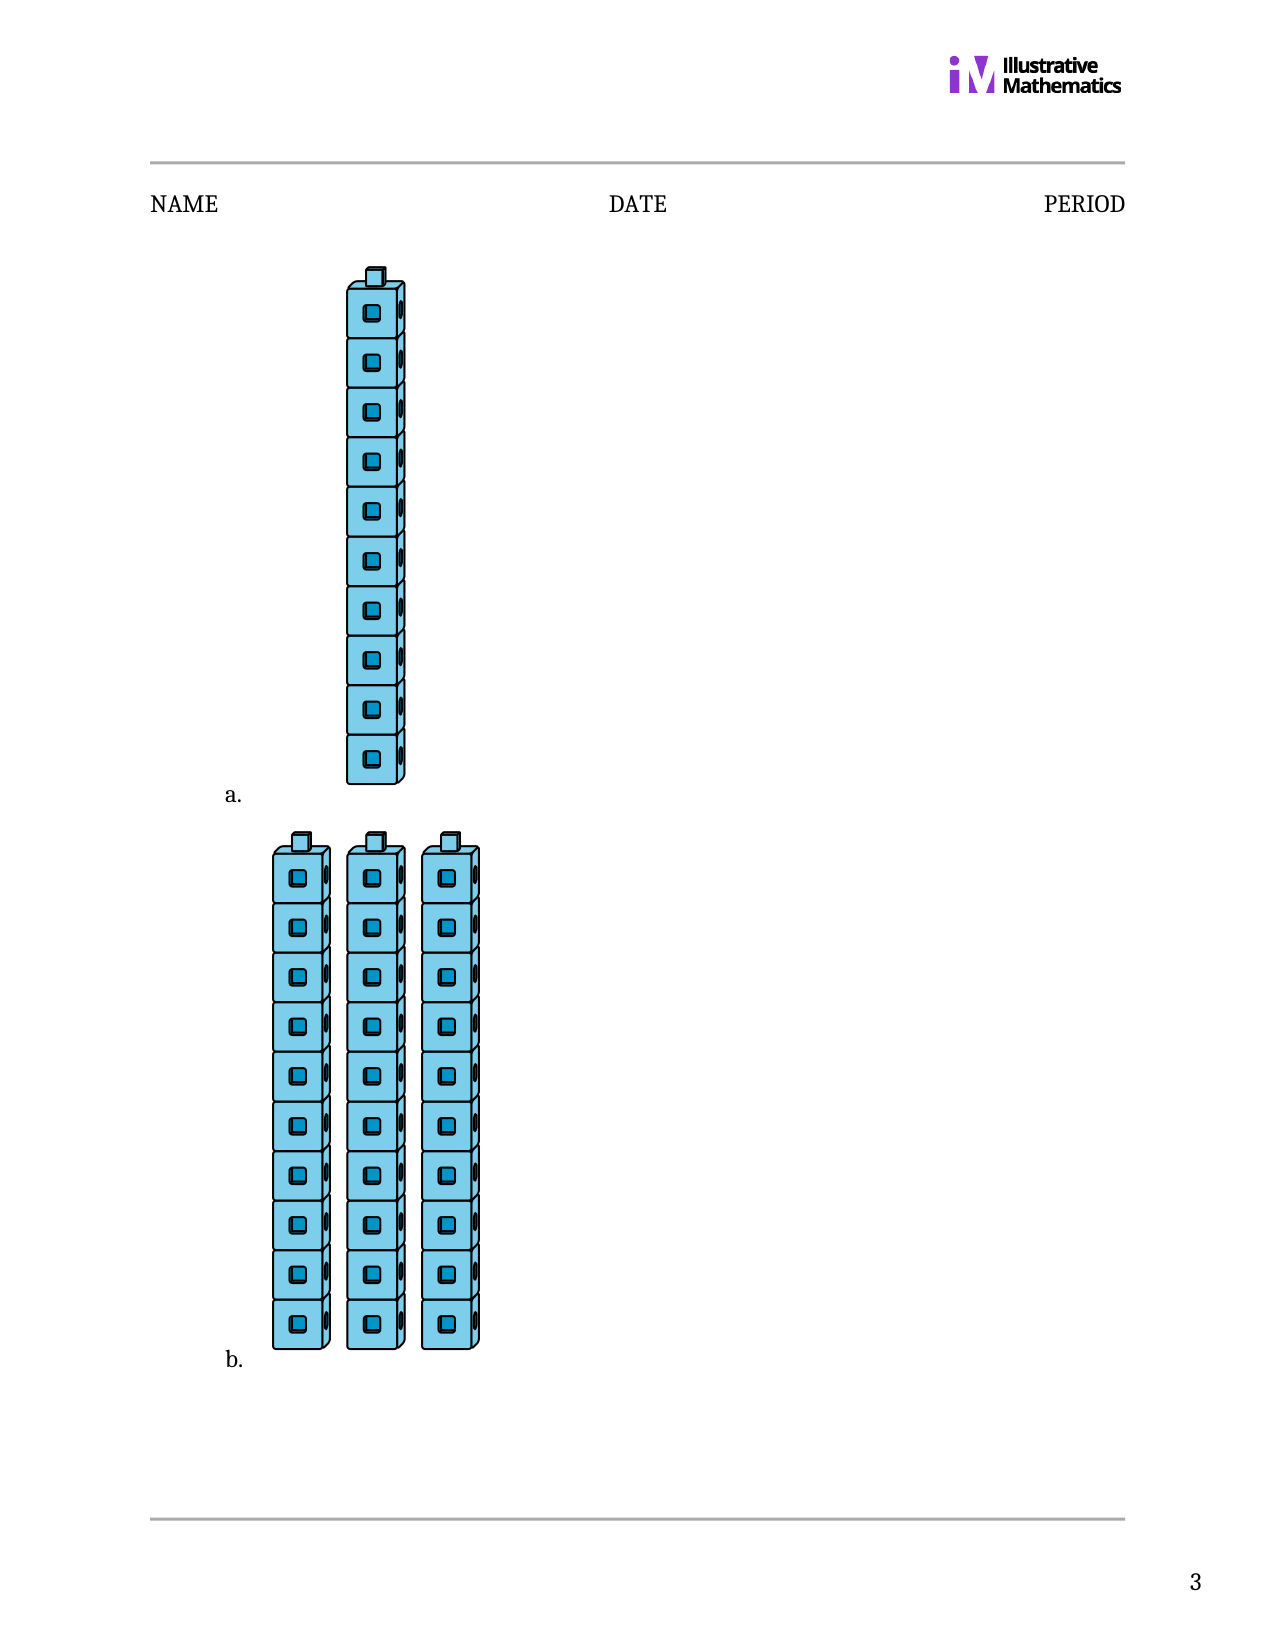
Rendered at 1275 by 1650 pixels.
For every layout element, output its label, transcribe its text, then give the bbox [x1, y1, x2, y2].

picture [260, 247, 505, 803]
picture [262, 812, 506, 1368]
picture [949, 55, 1121, 93]
